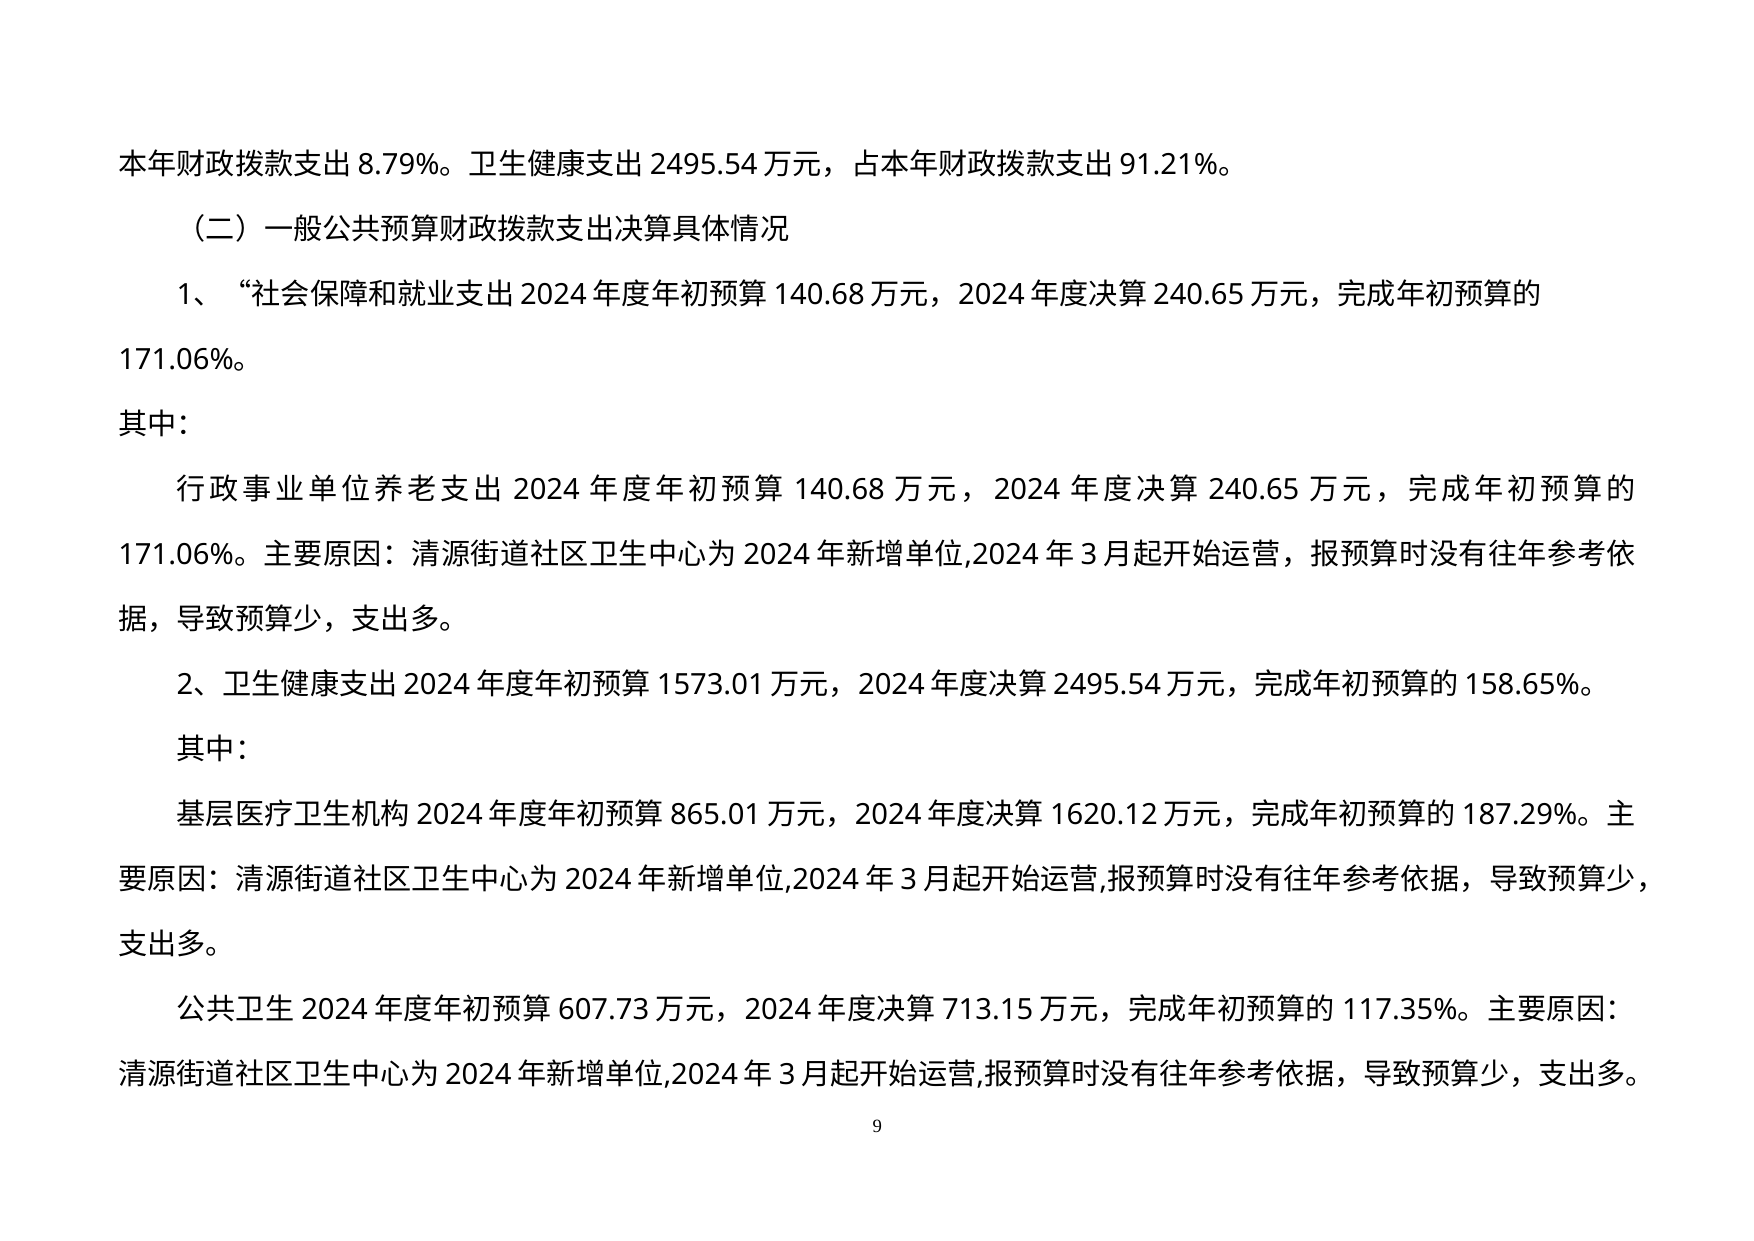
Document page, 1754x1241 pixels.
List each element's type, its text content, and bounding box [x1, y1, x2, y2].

text 2、卫生健康支出2024年度年初预算1573.01万元，2024年度决算2495.54万元，完成年初预算的158.65%。 [118, 649, 1636, 714]
text 1、“社会保障和就业支出2024年度年初预算140.68万元，2024年度决算240.65万元，完成年初预算的171.06%。 [118, 259, 1636, 389]
text 其中： [118, 389, 1636, 454]
text 其中： [118, 714, 1636, 779]
text 行政事业单位养老支出2024年度年初预算140.68万元，2024年度决算240.65万元，完成年初预算的171.06%。主要原因：清源街道社区卫生中心为2024年新增单位,2024年3月起开始运营，报预算时没有往年参考依据，导致预算少，支出多。 [118, 454, 1636, 649]
text （二）一般公共预算财政拨款支出决算具体情况 [118, 194, 1636, 259]
text 基层医疗卫生机构2024年度年初预算865.01万元，2024年度决算1620.12万元，完成年初预算的187.29%。主要原因：清源街道社区卫生中心为2024年新增单位,2024年3月起开始运营,报预算时没有往年参考依据，导致预算少，支出多。 [118, 779, 1636, 974]
text 公共卫生2024年度年初预算607.73万元，2024年度决算713.15万元，完成年初预算的117.35%。主要原因：清源街道社区卫生中心为2024年新增单位,2024年3月起开始运营,报预算时没有往年参考依据，导致预算少，支出多。 [118, 974, 1636, 1104]
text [118, 129, 1636, 194]
